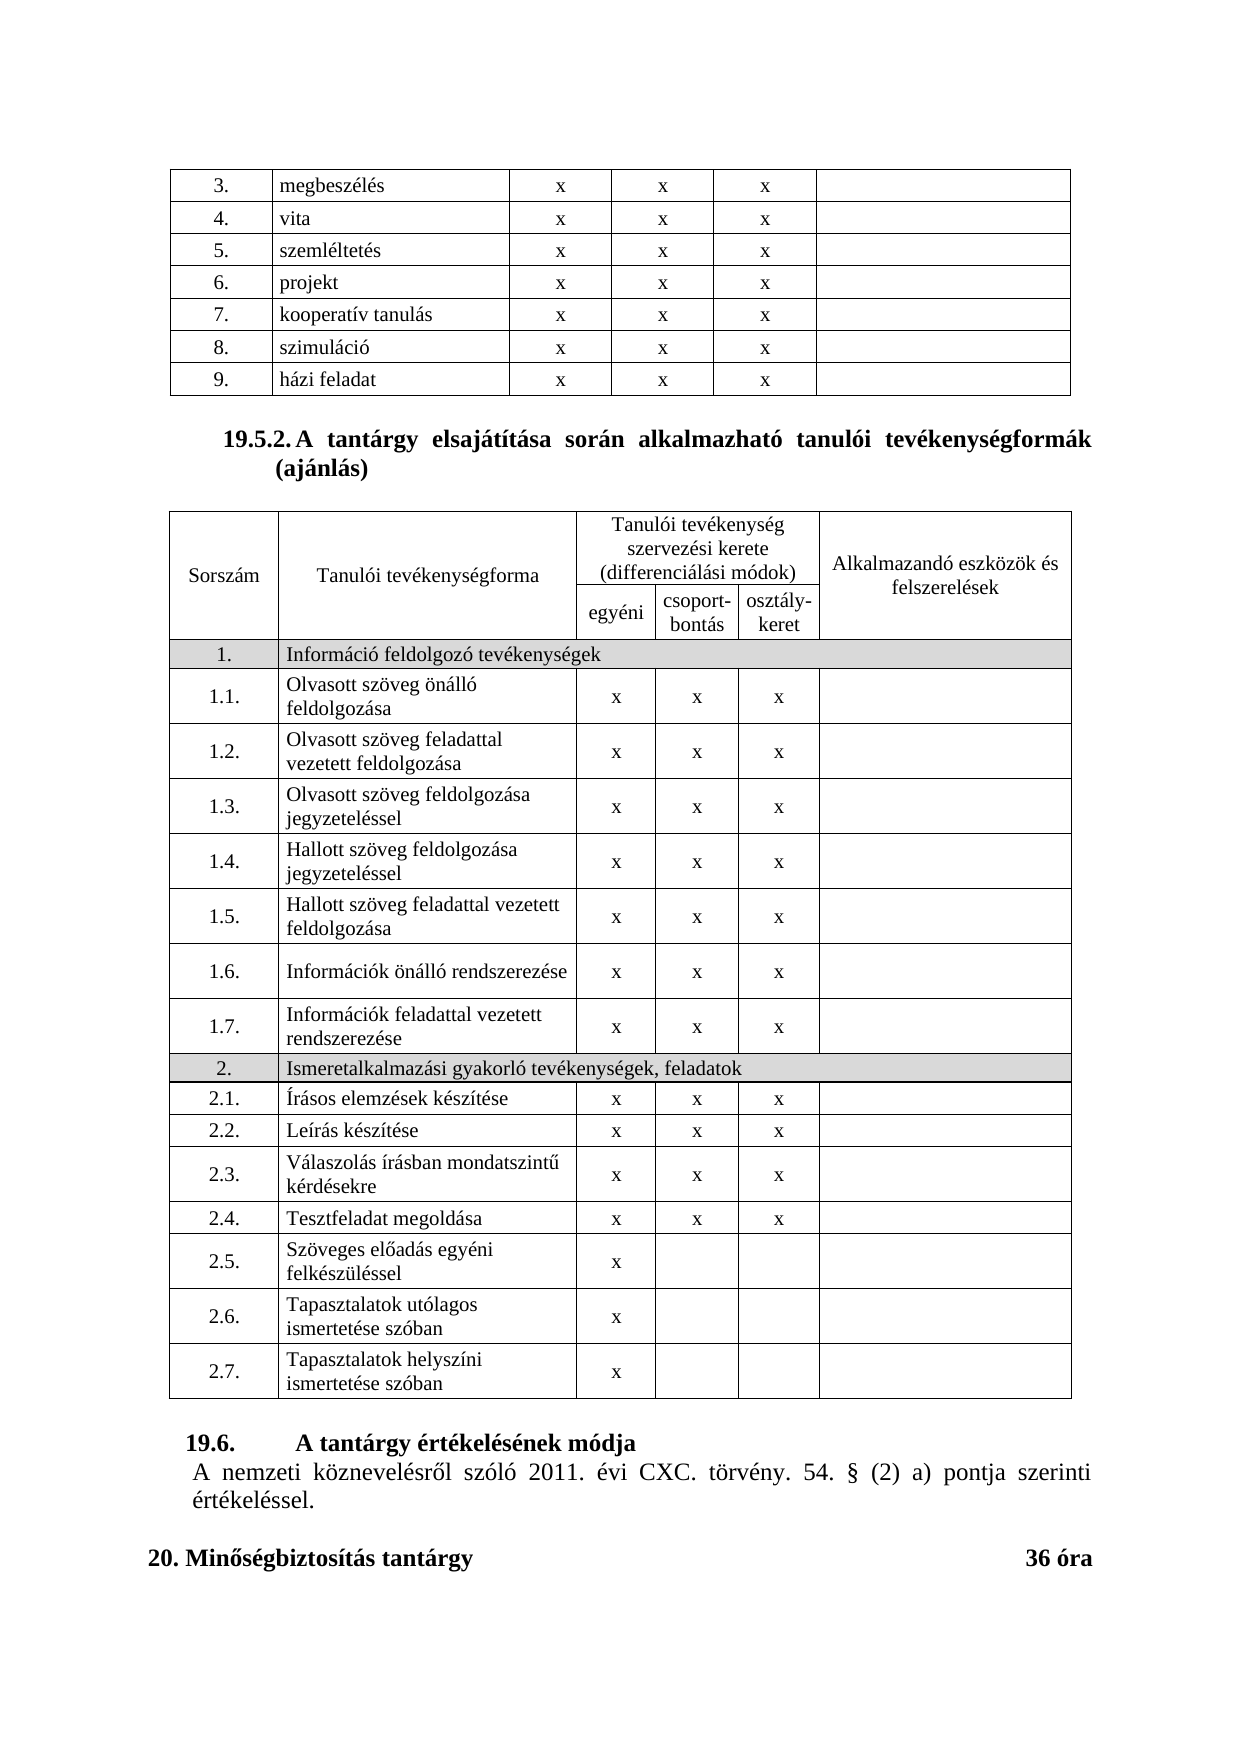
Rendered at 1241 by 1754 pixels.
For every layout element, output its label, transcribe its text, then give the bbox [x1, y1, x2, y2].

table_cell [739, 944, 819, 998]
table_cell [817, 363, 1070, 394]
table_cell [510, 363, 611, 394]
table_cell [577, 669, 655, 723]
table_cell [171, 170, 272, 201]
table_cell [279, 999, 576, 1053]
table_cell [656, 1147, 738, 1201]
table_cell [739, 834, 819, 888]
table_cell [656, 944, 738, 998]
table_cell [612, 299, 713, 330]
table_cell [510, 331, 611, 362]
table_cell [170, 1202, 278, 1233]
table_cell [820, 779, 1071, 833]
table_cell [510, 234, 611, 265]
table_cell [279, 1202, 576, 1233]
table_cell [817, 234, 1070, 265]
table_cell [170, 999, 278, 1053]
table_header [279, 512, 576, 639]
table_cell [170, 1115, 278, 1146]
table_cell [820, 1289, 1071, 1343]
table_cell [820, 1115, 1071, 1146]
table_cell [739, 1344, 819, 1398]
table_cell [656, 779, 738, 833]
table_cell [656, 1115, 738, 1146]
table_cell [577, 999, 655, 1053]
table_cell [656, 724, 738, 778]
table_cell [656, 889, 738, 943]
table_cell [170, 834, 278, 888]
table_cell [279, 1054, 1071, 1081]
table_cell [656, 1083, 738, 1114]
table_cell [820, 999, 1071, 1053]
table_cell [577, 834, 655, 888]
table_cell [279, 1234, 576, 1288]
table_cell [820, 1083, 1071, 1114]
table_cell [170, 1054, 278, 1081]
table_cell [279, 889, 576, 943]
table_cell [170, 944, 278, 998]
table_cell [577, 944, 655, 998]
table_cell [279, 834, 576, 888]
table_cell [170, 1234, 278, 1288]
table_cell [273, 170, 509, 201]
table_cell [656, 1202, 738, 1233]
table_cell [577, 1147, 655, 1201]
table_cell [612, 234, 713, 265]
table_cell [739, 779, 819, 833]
list Minőségbiztosítás tantárgy 36 óra [148, 1543, 1092, 1572]
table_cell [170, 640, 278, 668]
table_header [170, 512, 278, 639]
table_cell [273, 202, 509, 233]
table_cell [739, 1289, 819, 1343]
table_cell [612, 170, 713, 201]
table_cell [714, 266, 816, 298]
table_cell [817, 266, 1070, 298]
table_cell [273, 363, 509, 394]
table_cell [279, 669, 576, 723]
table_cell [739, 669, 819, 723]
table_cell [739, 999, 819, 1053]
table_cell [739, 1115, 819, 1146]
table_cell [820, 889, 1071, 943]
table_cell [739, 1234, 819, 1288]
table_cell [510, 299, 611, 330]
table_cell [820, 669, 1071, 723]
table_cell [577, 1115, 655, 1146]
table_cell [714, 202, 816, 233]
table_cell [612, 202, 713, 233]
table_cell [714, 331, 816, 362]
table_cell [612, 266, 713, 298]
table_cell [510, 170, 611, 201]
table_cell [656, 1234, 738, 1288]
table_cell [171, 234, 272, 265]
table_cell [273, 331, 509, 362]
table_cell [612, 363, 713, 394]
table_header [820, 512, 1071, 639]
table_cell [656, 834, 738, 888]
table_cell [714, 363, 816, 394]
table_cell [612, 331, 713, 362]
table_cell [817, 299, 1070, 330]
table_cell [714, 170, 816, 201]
list A tantárgy értékelésének módja [185, 1428, 1092, 1457]
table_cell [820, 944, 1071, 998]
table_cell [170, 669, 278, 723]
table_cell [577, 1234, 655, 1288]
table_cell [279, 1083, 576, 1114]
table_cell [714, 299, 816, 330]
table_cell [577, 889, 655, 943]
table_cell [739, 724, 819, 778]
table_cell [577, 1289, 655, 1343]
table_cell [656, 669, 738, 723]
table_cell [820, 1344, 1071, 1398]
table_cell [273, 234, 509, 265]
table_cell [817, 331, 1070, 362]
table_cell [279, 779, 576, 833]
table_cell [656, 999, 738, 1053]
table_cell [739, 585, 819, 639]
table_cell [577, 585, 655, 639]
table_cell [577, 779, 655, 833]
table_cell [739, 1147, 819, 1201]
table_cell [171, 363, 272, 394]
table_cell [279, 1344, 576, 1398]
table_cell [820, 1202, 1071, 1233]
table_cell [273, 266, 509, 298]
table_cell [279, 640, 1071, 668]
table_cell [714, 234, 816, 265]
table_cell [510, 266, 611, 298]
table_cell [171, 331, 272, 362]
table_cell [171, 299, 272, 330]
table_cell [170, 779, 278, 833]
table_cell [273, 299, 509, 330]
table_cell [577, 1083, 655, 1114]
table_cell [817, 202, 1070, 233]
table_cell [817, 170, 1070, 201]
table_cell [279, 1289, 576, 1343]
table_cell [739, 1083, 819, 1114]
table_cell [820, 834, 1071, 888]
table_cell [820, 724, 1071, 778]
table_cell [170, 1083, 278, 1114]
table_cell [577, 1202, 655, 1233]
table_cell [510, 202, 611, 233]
list A tantárgy elsajátítása során alkalmazható tanulói tevékenységformák (ajánlás) [223, 424, 1092, 482]
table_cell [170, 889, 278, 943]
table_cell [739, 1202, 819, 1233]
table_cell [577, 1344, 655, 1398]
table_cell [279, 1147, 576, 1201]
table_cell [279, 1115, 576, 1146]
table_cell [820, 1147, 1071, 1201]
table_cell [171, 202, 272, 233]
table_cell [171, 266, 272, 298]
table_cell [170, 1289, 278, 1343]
text A nemzeti köznevelésről szóló 2011. évi CXC. törvény. 54. § (2) a) pontja szerinti értékeléssel. [192, 1457, 1092, 1514]
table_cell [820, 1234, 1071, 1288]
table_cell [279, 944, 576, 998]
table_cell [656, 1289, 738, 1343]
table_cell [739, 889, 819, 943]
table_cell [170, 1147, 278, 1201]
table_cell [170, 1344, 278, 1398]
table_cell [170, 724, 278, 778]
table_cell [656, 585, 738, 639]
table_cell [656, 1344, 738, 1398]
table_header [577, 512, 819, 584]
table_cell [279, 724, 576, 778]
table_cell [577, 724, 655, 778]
